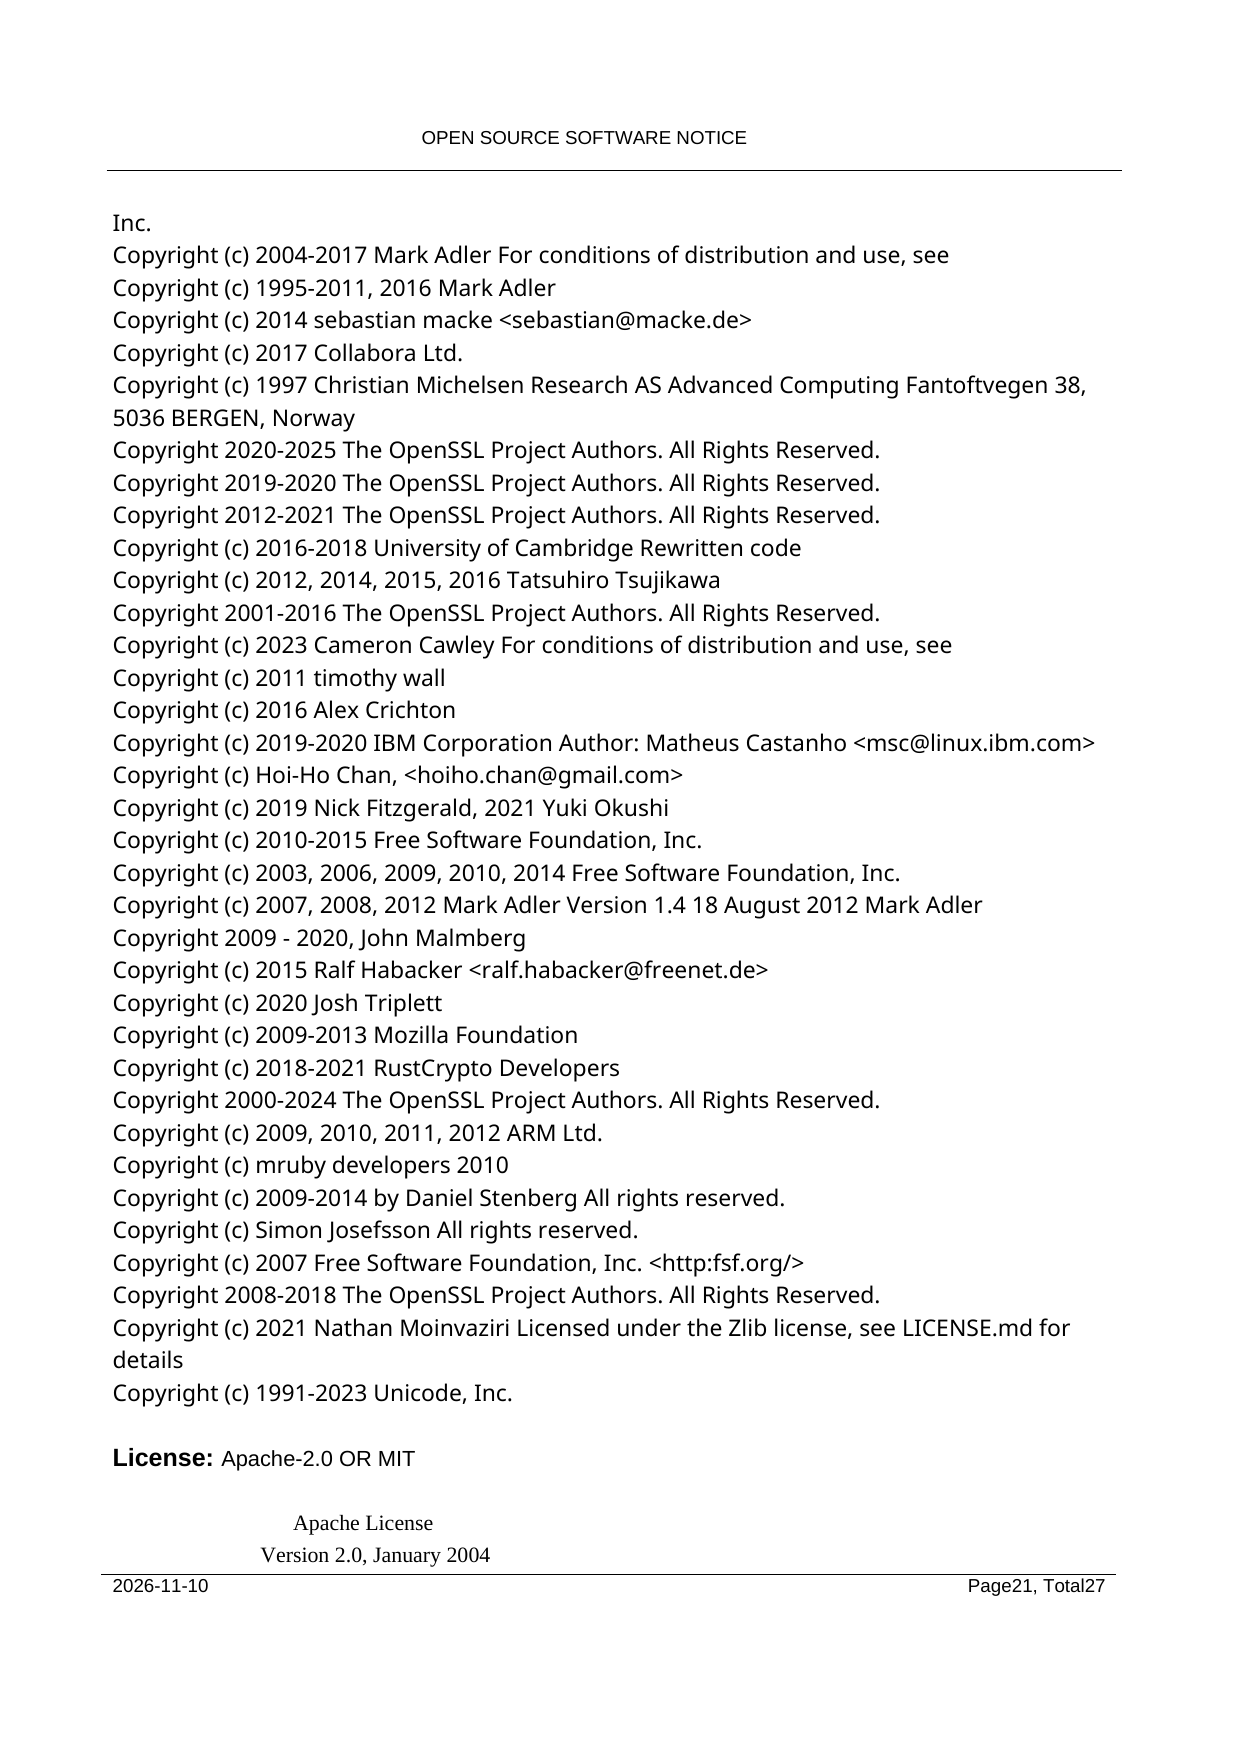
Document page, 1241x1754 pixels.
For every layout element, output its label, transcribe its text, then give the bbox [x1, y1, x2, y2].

text License: Apache-2.0 OR MIT [112, 1441, 1128, 1474]
text Copyright (c) 2016 Alex Crichton [112, 694, 1128, 726]
text Copyright (c) 2017 Collabora Ltd. [112, 336, 1128, 369]
text Copyright (c) 2003, 2006, 2009, 2010, 2014 Free Software Foundation, Inc. [112, 856, 1128, 889]
text Copyright (c) 2015 Ralf Habacker <ralf.habacker@freenet.de> [112, 954, 1128, 986]
text Copyright (c) 1991-2023 Unicode, Inc. [112, 1376, 1128, 1409]
text Copyright 2008-2018 The OpenSSL Project Authors. All Rights Reserved. [112, 1279, 1128, 1311]
text Copyright (c) 2016-2018 University of Cambridge Rewritten code [112, 531, 1128, 564]
text Copyright (c) 2012, 2014, 2015, 2016 Tatsuhiro Tsujikawa [112, 564, 1128, 596]
text Copyright 2012-2021 The OpenSSL Project Authors. All Rights Reserved. [112, 499, 1128, 531]
text Copyright 2009 - 2020, John Malmberg [112, 921, 1128, 954]
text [112, 206, 1128, 239]
text Copyright (c) 2018-2021 RustCrypto Developers [112, 1051, 1128, 1084]
text Copyright (c) 2021 Nathan Moinvaziri Licensed under the Zlib license, see LICENSE.md for details [112, 1311, 1128, 1376]
text Copyright (c) 2019-2020 IBM Corporation Author: Matheus Castanho <msc@linux.ibm.com> [112, 726, 1128, 759]
text Copyright 2020-2025 The OpenSSL Project Authors. All Rights Reserved. [112, 434, 1128, 466]
text Copyright (c) 2014 sebastian macke <sebastian@macke.de> [112, 304, 1128, 336]
text Copyright (c) mruby developers 2010 [112, 1149, 1128, 1181]
text Copyright (c) 2004-2017 Mark Adler For conditions of distribution and use, see [112, 239, 1128, 271]
text Copyright (c) Hoi-Ho Chan, <hoiho.chan@gmail.com> [112, 759, 1128, 791]
text Copyright (c) 2020 Josh Triplett [112, 986, 1128, 1019]
text Copyright (c) 2019 Nick Fitzgerald, 2021 Yuki Okushi [112, 791, 1128, 824]
text Copyright 2019-2020 The OpenSSL Project Authors. All Rights Reserved. [112, 466, 1128, 499]
text Copyright (c) 1995-2011, 2016 Mark Adler [112, 271, 1128, 304]
text Copyright (c) 2009, 2010, 2011, 2012 ARM Ltd. [112, 1116, 1128, 1149]
text Copyright (c) 2009-2014 by Daniel Stenberg All rights reserved. [112, 1181, 1128, 1214]
text Copyright 2001-2016 The OpenSSL Project Authors. All Rights Reserved. [112, 596, 1128, 629]
text Copyright (c) Simon Josefsson All rights reserved. [112, 1214, 1128, 1246]
text Copyright (c) 2009-2013 Mozilla Foundation [112, 1019, 1128, 1051]
text Copyright (c) 2023 Cameron Cawley For conditions of distribution and use, see [112, 629, 1128, 661]
text Copyright (c) 2007, 2008, 2012 Mark Adler Version 1.4 18 August 2012 Mark Adler [112, 889, 1128, 921]
text Copyright (c) 1997 Christian Michelsen Research AS Advanced Computing Fantoftvegen 38, 5036 BERGEN, Norway [112, 369, 1128, 434]
text Copyright (c) 2010-2015 Free Software Foundation, Inc. [112, 824, 1128, 856]
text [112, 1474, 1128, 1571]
text Copyright 2000-2024 The OpenSSL Project Authors. All Rights Reserved. [112, 1084, 1128, 1116]
text Copyright (c) 2011 timothy wall [112, 661, 1128, 694]
text Copyright (c) 2007 Free Software Foundation, Inc. <http:fsf.org/> [112, 1246, 1128, 1279]
